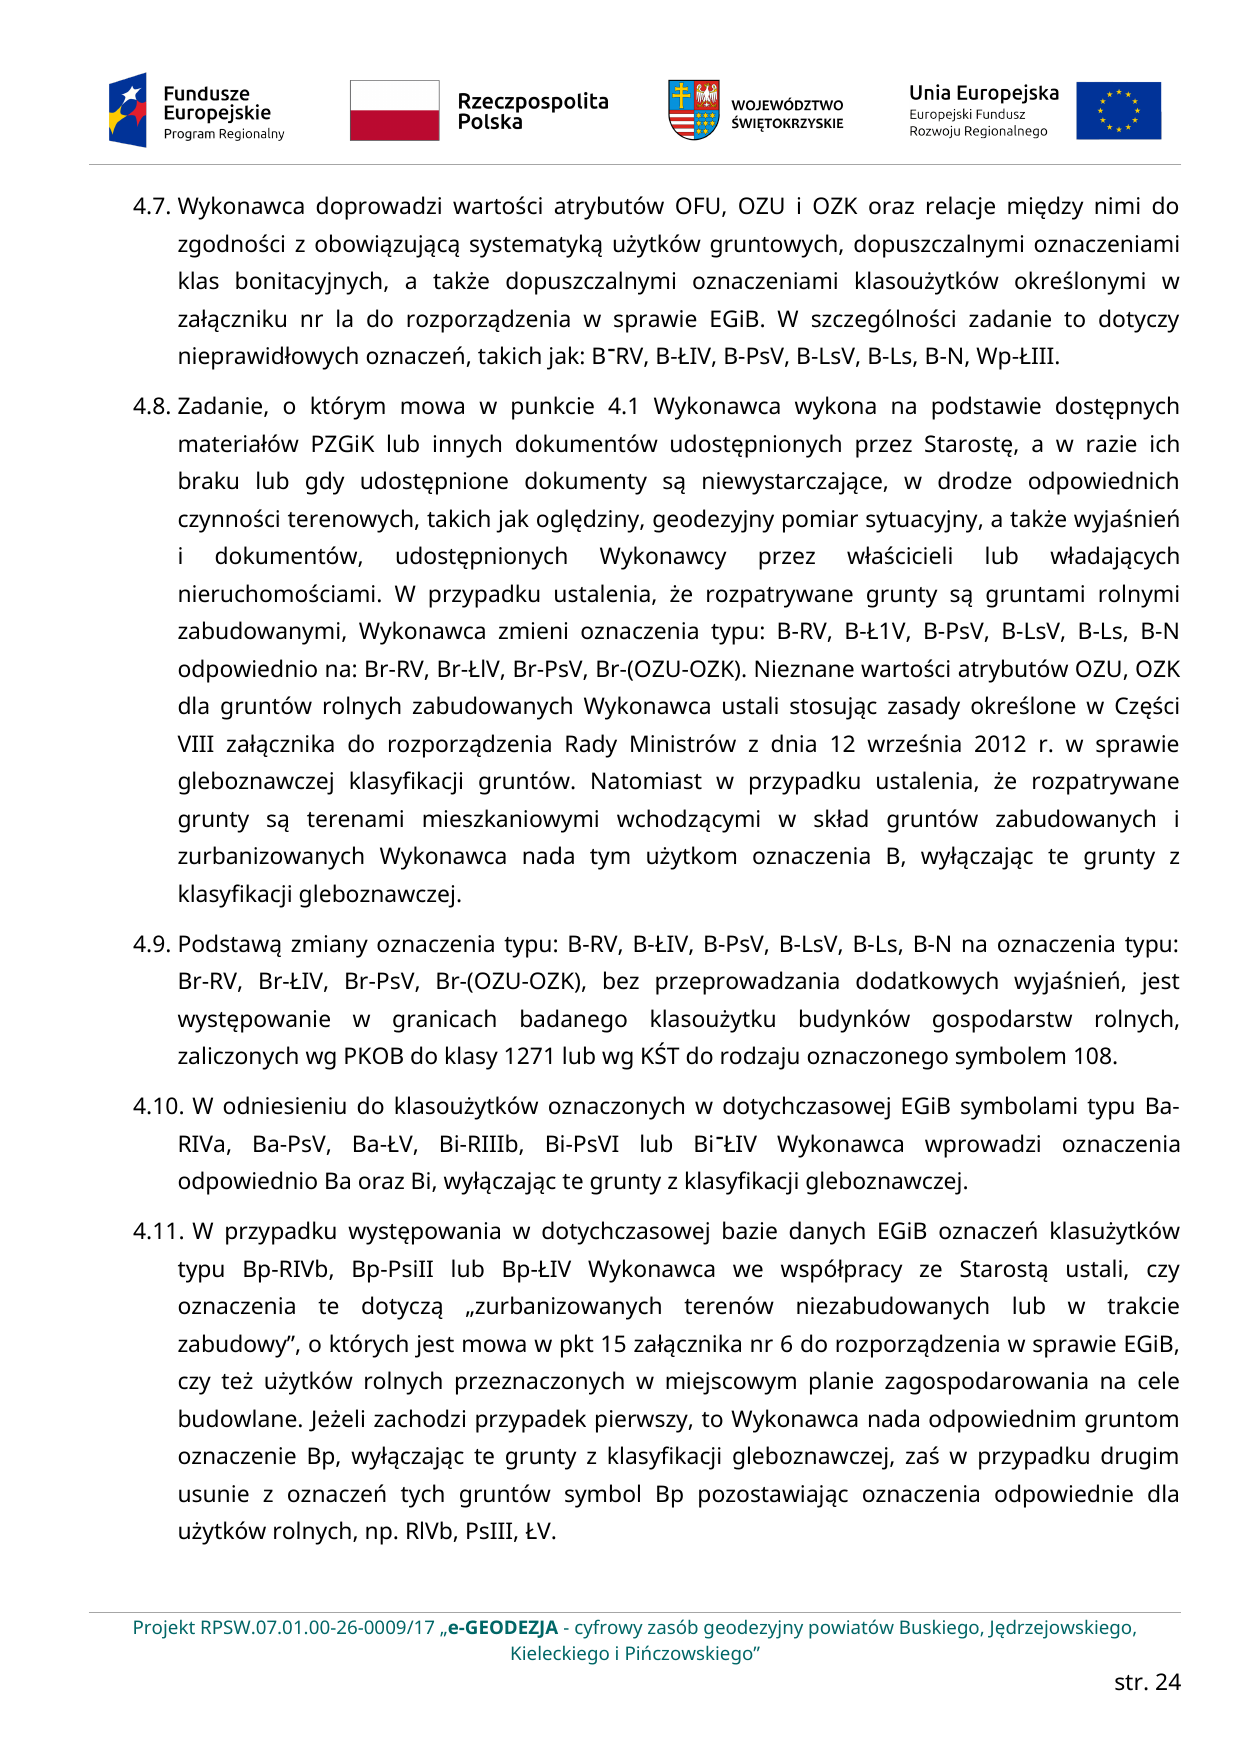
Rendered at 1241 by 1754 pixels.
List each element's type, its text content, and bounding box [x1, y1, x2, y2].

list Zadanie, o którym mowa w punkcie 4.1 Wykonawca wykona na podstawie dostępnych materiałów PZGiK lub innych dokumentów udostępnionych przez Starostę, a w razie ich braku lub gdy udostępnione dokumenty są niewystarczające, w drodze odpowiednich czynności terenowych, takich jak oględziny, geodezyjny pomiar sytuacyjny, a także wyjaśnień i dokumentów, udostępnionych Wykonawcy przez właścicieli lub władających nieruchomościami. W przypadku ustalenia, że rozpatrywane grunty są gruntami rolnymi zabudowanymi, Wykonawca zmieni oznaczenia typu: B-RV, B-Ł1V, B-PsV, B-LsV, B-Ls, B-N odpowiednio na: Br-RV, Br-ŁlV, Br-PsV, Br-(OZU-OZK). Nieznane wartości atrybutów OZU, OZK dla gruntów rolnych zabudowanych Wykonawca ustali stosując zasady określone w Części VIII załącznika do rozporządzenia Rady Ministrów z dnia 12 września 2012 r. w sprawie gleboznawczej klasyfikacji gruntów. Natomiast w przypadku ustalenia, że rozpatrywane grunty są terenami mieszkaniowymi wchodzącymi w skład gruntów zabudowanych i zurbanizowanych Wykonawca nada tym użytkom oznaczenia B, wyłączając te grunty z klasyfikacji gleboznawczej. [133, 390, 1181, 909]
list Wykonawca doprowadzi wartości atrybutów OFU, OZU i OZK oraz relacje między nimi do zgodności z obowiązującą systematyką użytków gruntowych, dopuszczalnymi oznaczeniami klas bonitacyjnych, a także dopuszczalnymi oznaczeniami klasoużytków określonymi w załączniku nr la do rozporządzenia w sprawie EGiB. W szczególności zadanie to dotyczy nieprawidłowych oznaczeń, takich jak: B־RV, B-ŁIV, B-PsV, B-LsV, B-Ls, B-N, Wp-ŁIII. [133, 190, 1181, 372]
list W przypadku występowania w dotychczasowej bazie danych EGiB oznaczeń klasużytków typu Bp-RIVb, Bp-PsiII lub Bp-ŁIV Wykonawca we współpracy ze Starostą ustali, czy oznaczenia te dotyczą „zurbanizowanych terenów niezabudowanych lub w trakcie zabudowy”, o których jest mowa w pkt 15 załącznika nr 6 do rozporządzenia w sprawie EGiB, czy też użytków rolnych przeznaczonych w miejscowym planie zagospodarowania na cele budowlane. Jeżeli zachodzi przypadek pierwszy, to Wykonawca nada odpowiednim gruntom oznaczenie Bp, wyłączając te grunty z klasyfikacji gleboznawczej, zaś w przypadku drugim usunie z oznaczeń tych gruntów symbol Bp pozostawiając oznaczenia odpowiednie dla użytków rolnych, np. RlVb, PsIII, ŁV. [133, 1215, 1181, 1547]
list Podstawą zmiany oznaczenia typu: B-RV, B-ŁIV, B-PsV, B-LsV, B-Ls, B-N na oznaczenia typu: Br-RV, Br-ŁIV, Br-PsV, Br-(OZU-OZK), bez przeprowadzania dodatkowych wyjaśnień, jest występowanie w granicach badanego klasoużytku budynków gospodarstw rolnych, zaliczonych wg PKOB do klasy 1271 lub wg KŚT do rodzaju oznaczonego symbolem 108. [133, 928, 1181, 1072]
list W odniesieniu do klasoużytków oznaczonych w dotychczasowej EGiB symbolami typu Ba-RIVa, Ba-PsV, Ba-ŁV, Bi-RIIIb, Bi-PsVI lub Bi־ŁIV Wykonawca wprowadzi oznaczenia odpowiednio Ba oraz Bi, wyłączając te grunty z klasyfikacji gleboznawczej. [133, 1090, 1181, 1197]
picture [93, 59, 1177, 163]
